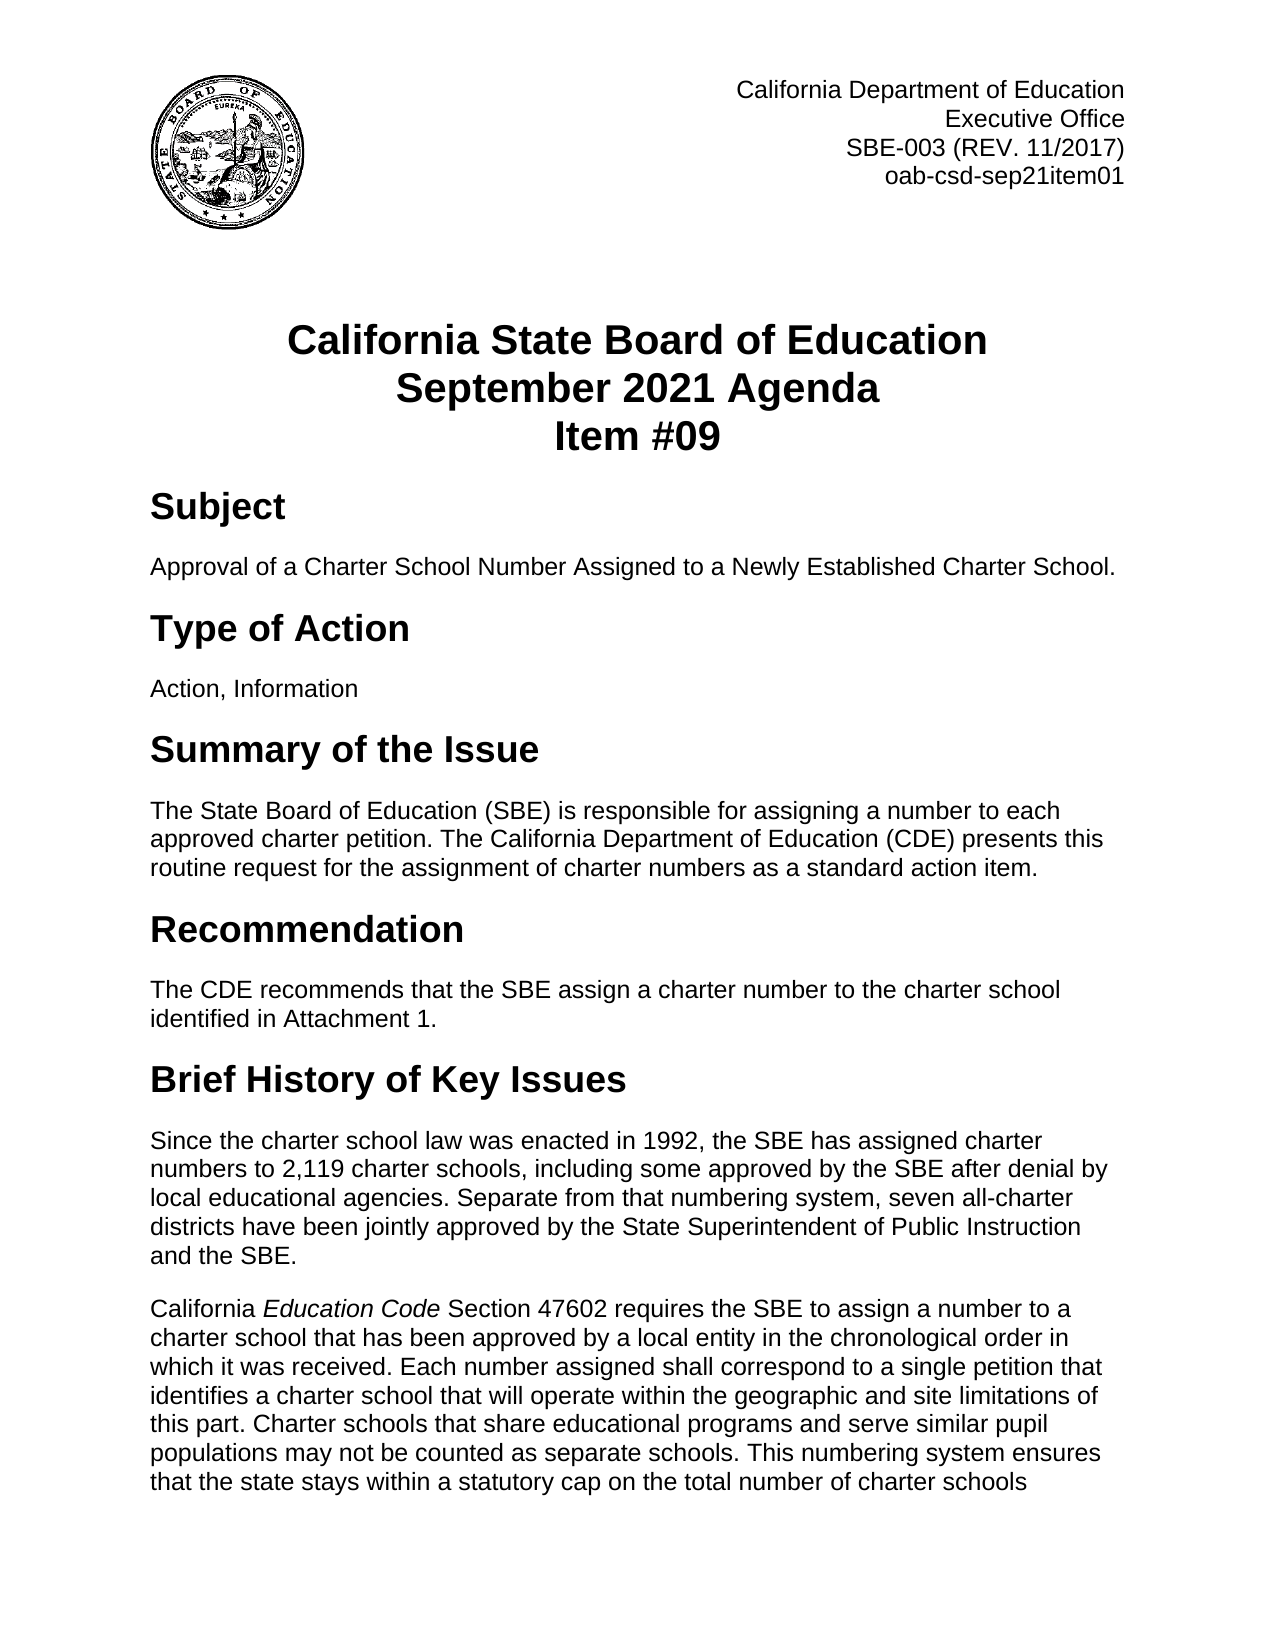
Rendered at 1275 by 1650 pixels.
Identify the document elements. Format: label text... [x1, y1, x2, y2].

subtitle Brief History of Key Issues [150, 1058, 1125, 1101]
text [150, 1294, 1125, 1496]
text oab-csd-sep21item01 [675, 161, 1125, 190]
text SBE-003 (REV. 11/2017) [675, 132, 1125, 161]
text The CDE recommends that the SBE assign a charter number to the charter school identified in Attachment 1. [150, 975, 1125, 1033]
text Action, Information [150, 674, 1125, 703]
text Approval of a Charter School Number Assigned to a Newly Established Charter School. [150, 552, 1125, 581]
picture [150, 75, 305, 230]
subtitle Recommendation [150, 907, 1125, 950]
subtitle Subject [150, 484, 1125, 527]
subtitle Summary of the Issue [150, 728, 1125, 771]
subtitle California State Board of Education September 2021 Agenda Item #09 [150, 315, 1125, 459]
subtitle Type of Action [150, 606, 1125, 649]
text Executive Office [675, 104, 1125, 132]
text Since the charter school law was enacted in 1992, the SBE has assigned charter numbers to 2,119 charter schools, including some approved by the SBE after denial by local educational agencies. Separate from that numbering system, seven all-charter districts have been jointly approved by the State Superintendent of Public Instruction and the SBE. [150, 1126, 1125, 1269]
text The State Board of Education (SBE) is responsible for assigning a number to each approved charter petition. The California Department of Education (CDE) presents this routine request for the assignment of charter numbers as a standard action item. [150, 796, 1125, 882]
text California Department of Education [675, 75, 1125, 104]
